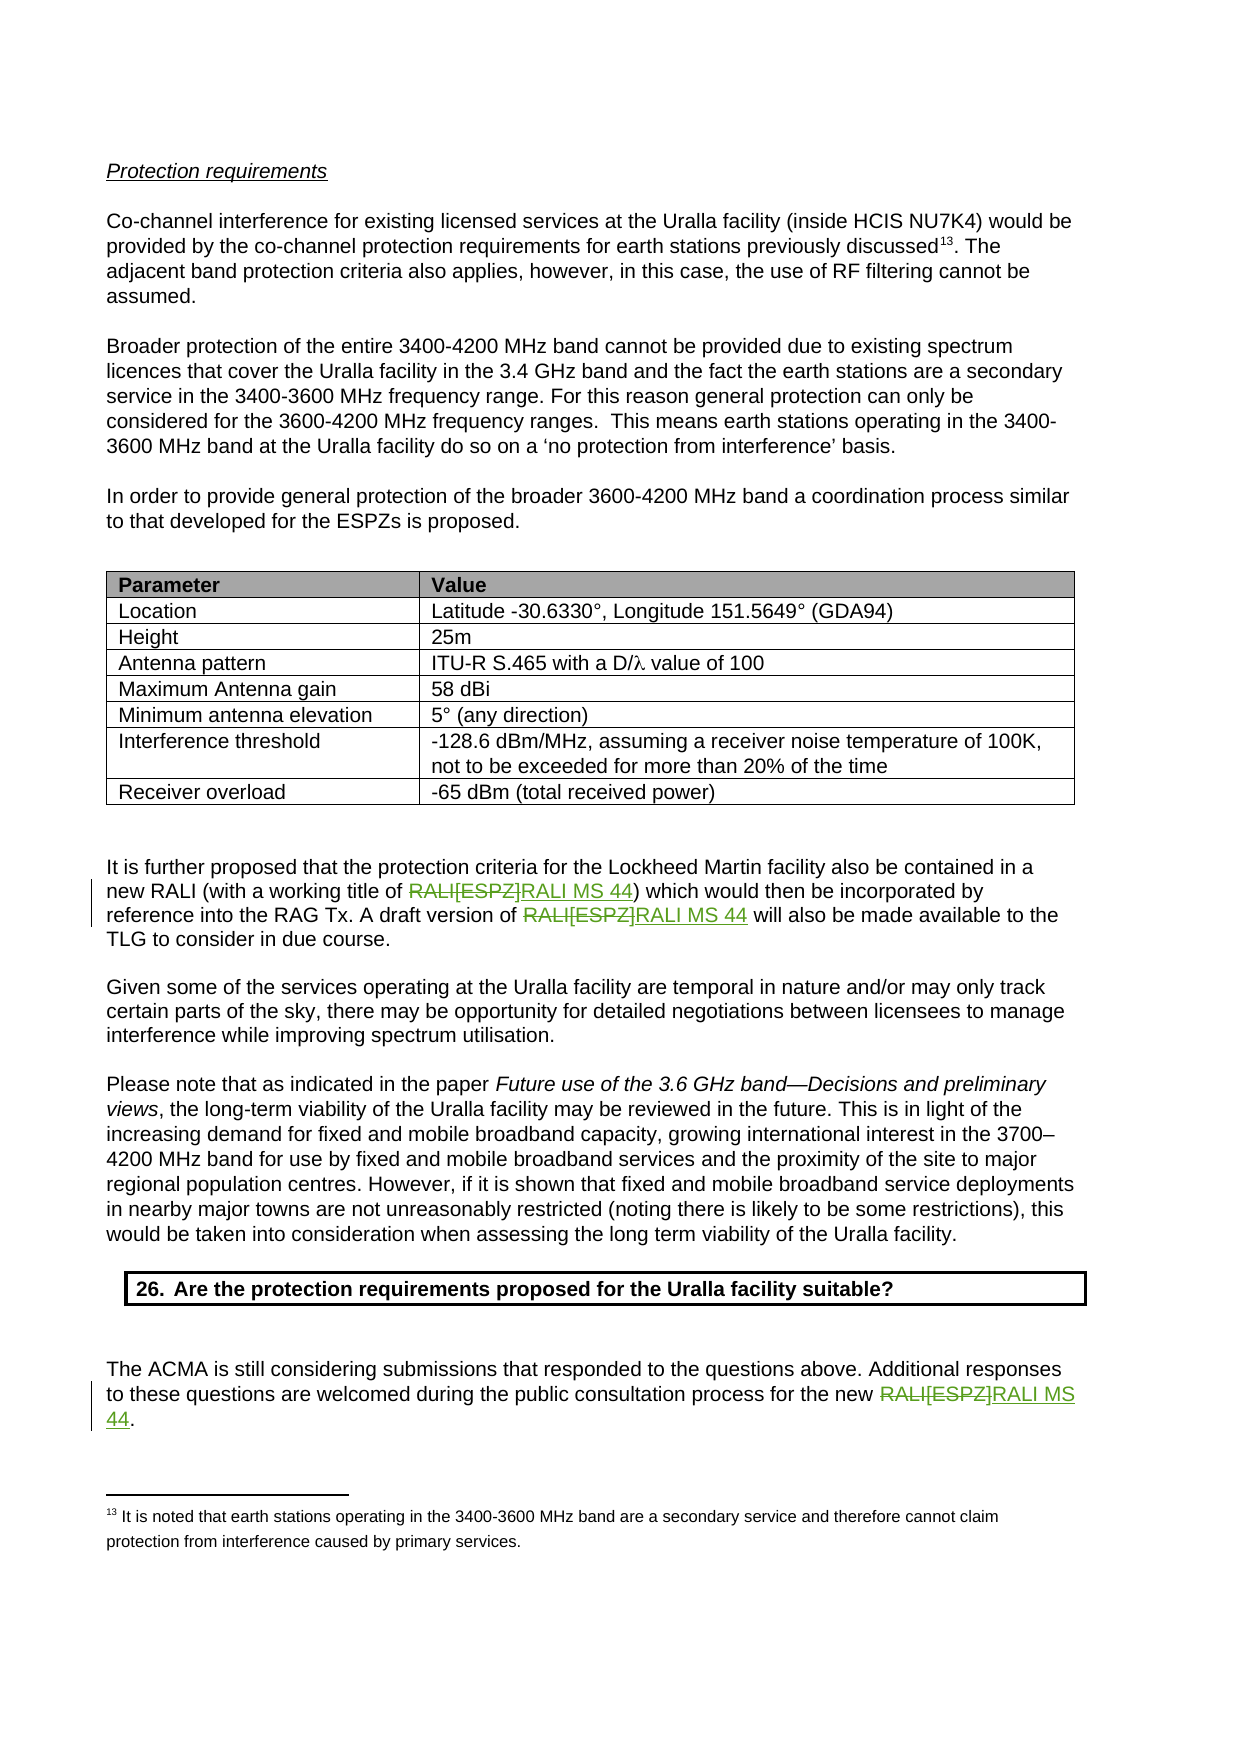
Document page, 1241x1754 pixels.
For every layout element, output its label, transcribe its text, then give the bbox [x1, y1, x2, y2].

table_cell 5° (any direction) [420, 702, 1074, 727]
list Broader protection of the entire 3400-4200 MHz band cannot be provided due to existing spectrum licences that cover the Uralla facility in the 3.4 GHz band and the fact the earth stations are a secondary service in the 3400-3600 MHz frequency range. For this reason general protection can only be considered for the 3600-4200 MHz frequency ranges. This means earth stations operating in the 3400-3600 MHz band at the Uralla facility do so on a ‘no protection from interference’ basis. [106, 333, 1076, 458]
table_cell Antenna pattern [107, 650, 419, 675]
table_cell Receiver overload [107, 779, 419, 804]
table_header Parameter [107, 572, 419, 597]
list The ACMA is still considering submissions that responded to the questions above. Additional responses to these questions are welcomed during the public consultation process for the new . [106, 1356, 1076, 1431]
table_cell ITU-R S.465 with a D/ value of 100 [420, 650, 1074, 675]
table_cell Minimum antenna elevation [107, 702, 419, 727]
list Protection requirements [106, 158, 1076, 183]
table_cell 25m [420, 624, 1074, 649]
table_cell Interference threshold [107, 728, 419, 778]
list In order to provide general protection of the broader 3600-4200 MHz band a coordination process similar to that developed for the ESPZs is proposed. [106, 483, 1076, 533]
table_cell Maximum Antenna gain [107, 676, 419, 701]
table_cell -128.6 dBm/MHz, assuming a receiver noise temperature of 100K, not to be exceeded for more than 20% of the time [420, 728, 1074, 778]
list Co-channel interference for existing licensed services at the Uralla facility (inside HCIS NU7K4) would be provided by the co-channel protection requirements for earth stations previously discussed. The adjacent band protection criteria also applies, however, in this case, the use of RF filtering cannot be assumed. [106, 208, 1076, 308]
text It is further proposed that the protection criteria for the Lockheed Martin facility also be contained in a new RALI (with a working title of ) which would then be incorporated by reference into the RAG Tx. A draft version of will also be made available to the TLG to consider in due course. [106, 855, 1076, 951]
table_cell 58 dBi [420, 676, 1074, 701]
table_cell Height [107, 624, 419, 649]
table_cell -65 dBm (total received power) [420, 779, 1074, 804]
table_cell Latitude -30.6330°, Longitude 151.5649° (GDA94) [420, 598, 1074, 623]
list Are the protection requirements proposed for the Uralla facility suitable? [128, 1274, 1084, 1303]
table_header Value [420, 572, 1074, 597]
text Please note that as indicated in the paper Future use of the 3.6 GHz band—Decisions and preliminary views, the long-term viability of the Uralla facility may be reviewed in the future. This is in light of the increasing demand for fixed and mobile broadband capacity, growing international interest in the 3700–4200 MHz band for use by fixed and mobile broadband services and the proximity of the site to major regional population centres. However, if it is shown that fixed and mobile broadband service deployments in nearby major towns are not unreasonably restricted (noting there is likely to be some restrictions), this would be taken into consideration when assessing the long term viability of the Uralla facility. [106, 1071, 1076, 1246]
text Given some of the services operating at the Uralla facility are temporal in nature and/or may only track certain parts of the sky, there may be opportunity for detailed negotiations between licensees to manage interference while improving spectrum utilisation. [106, 975, 1076, 1047]
table_cell Location [107, 598, 419, 623]
